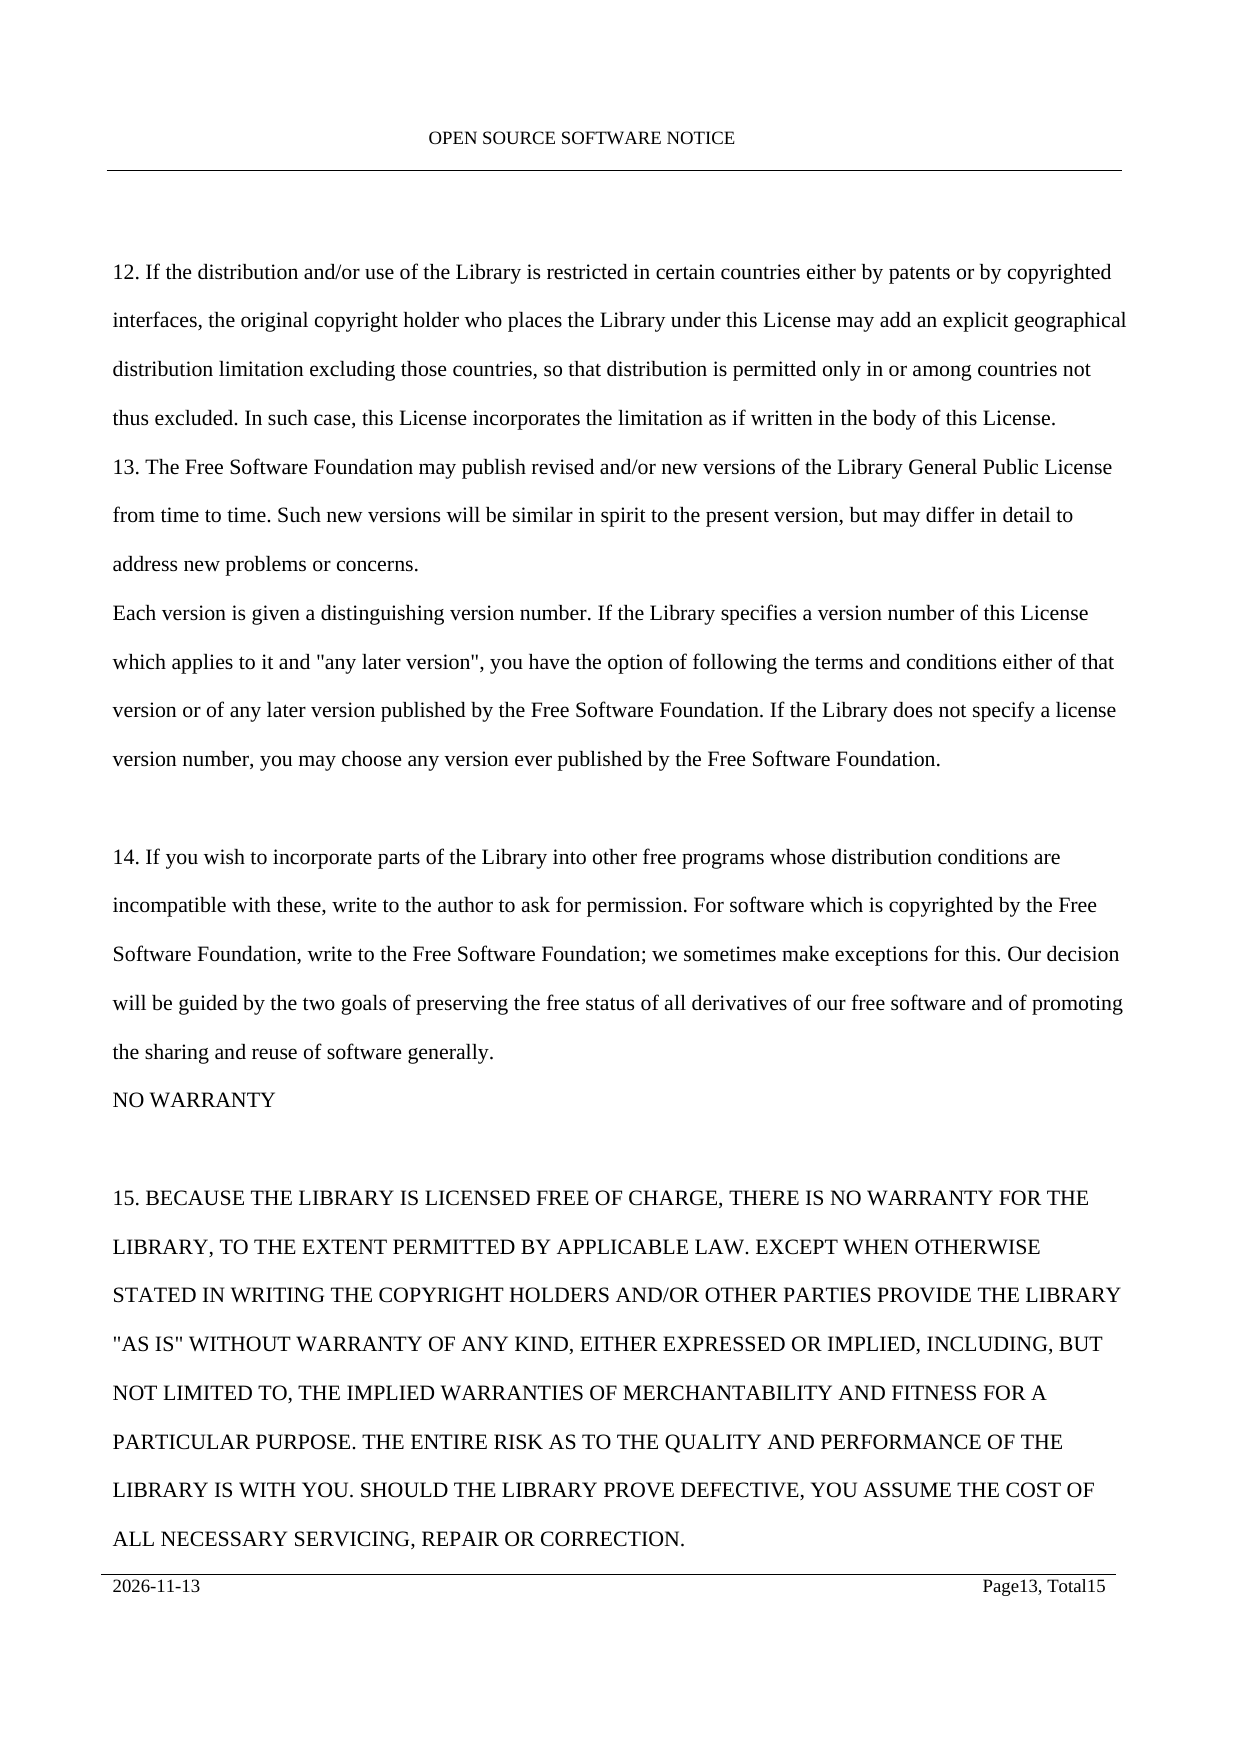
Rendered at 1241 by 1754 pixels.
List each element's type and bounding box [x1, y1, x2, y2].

text [112, 206, 1128, 1555]
